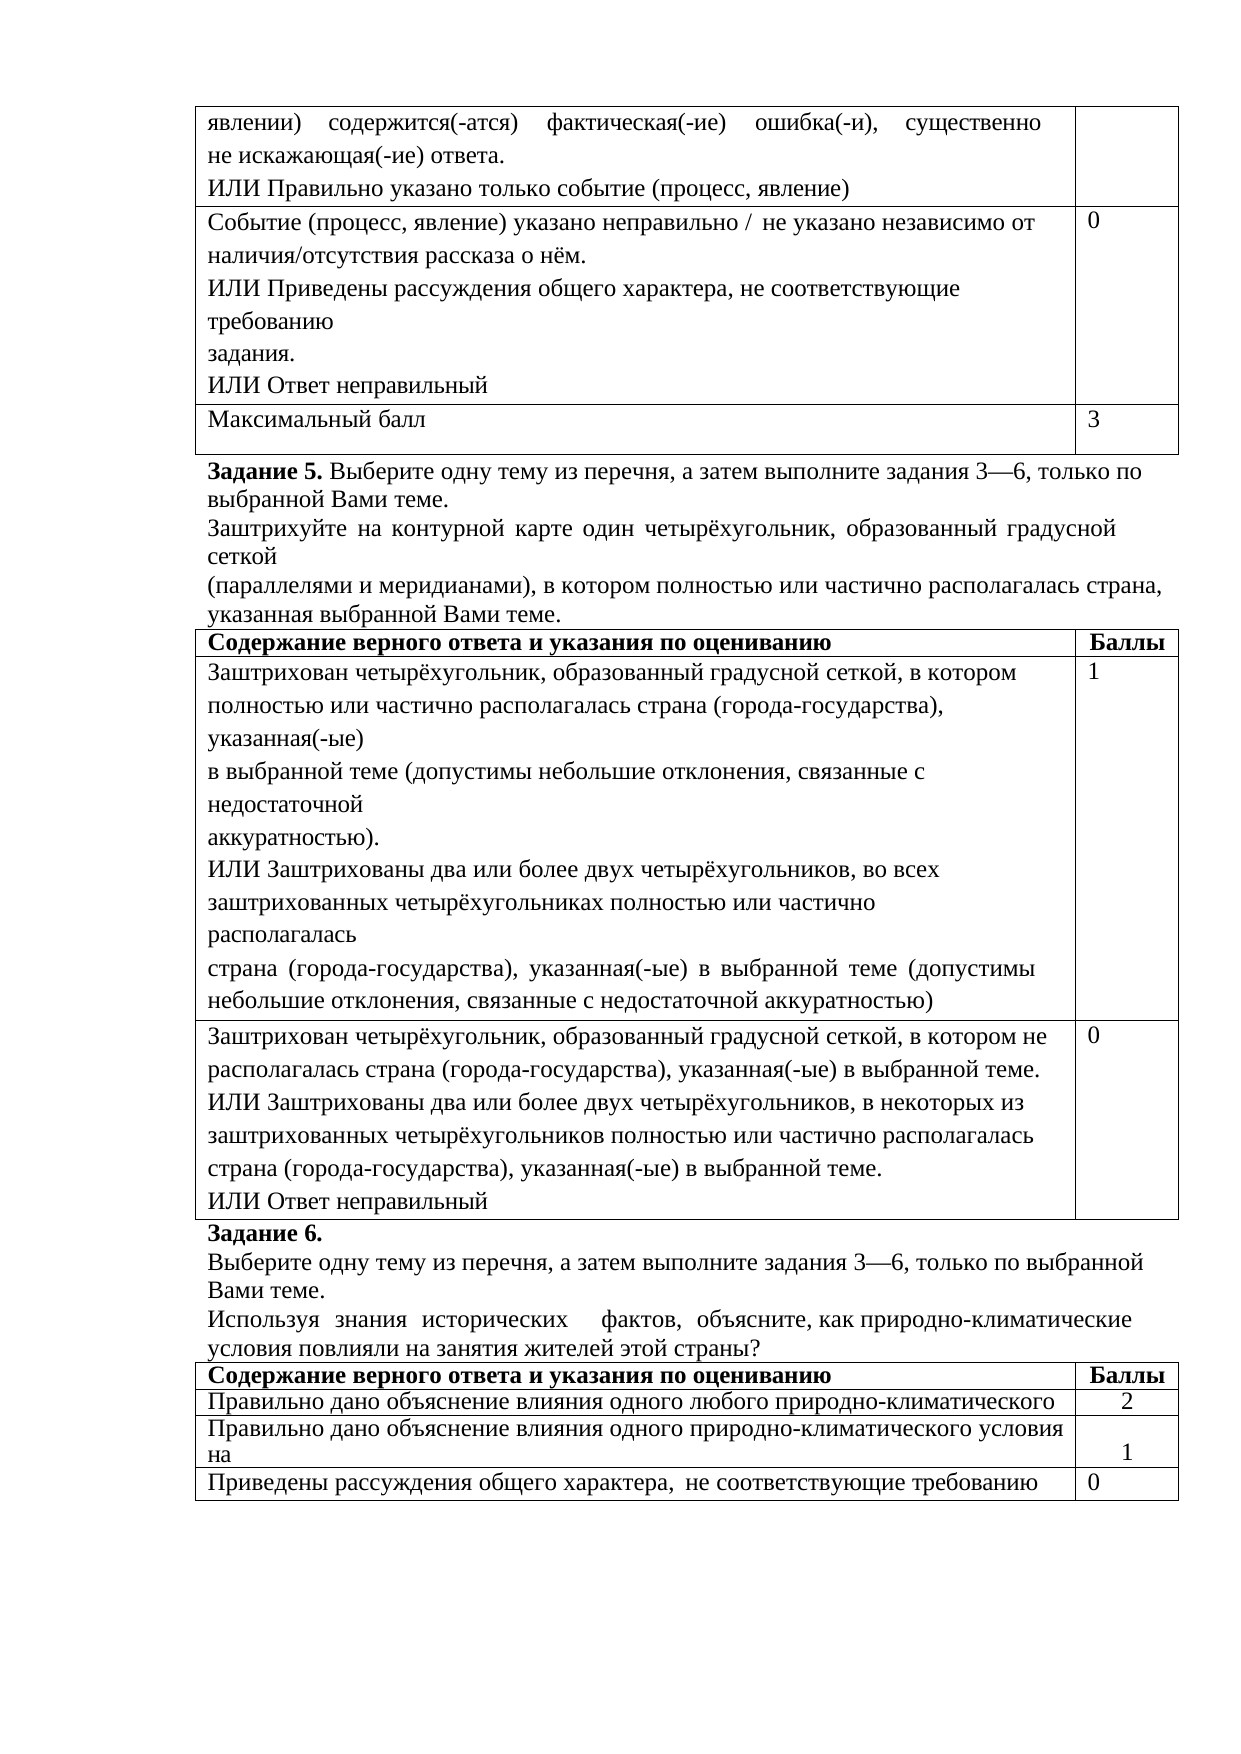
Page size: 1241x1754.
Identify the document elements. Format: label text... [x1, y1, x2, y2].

text Заштрихуйте на контурной карте один четырёхугольник, образованный градусной сеткой [207, 514, 1166, 570]
table_cell 1 [1076, 657, 1178, 1020]
text Задание 5. Выберите одну тему из перечня, а затем выполните задания 3—6, только по выбранной Вами теме. [207, 457, 1196, 513]
table_cell Максимальный балл [196, 405, 1075, 454]
text Задание 6. [207, 1219, 1196, 1247]
table_header Баллы [1076, 630, 1178, 656]
table_cell 1 [1076, 1416, 1178, 1467]
table_cell 3 [1076, 405, 1178, 454]
table_cell 2 [1076, 1390, 1178, 1415]
text Выберите одну тему из перечня, а затем выполните задания 3—6, только по выбранной Вами теме. [207, 1247, 1196, 1304]
text Используя знания исторических фактов, объясните, как природно-климатические условия повлияли на занятия жителей этой страны? [207, 1304, 1141, 1362]
table_header явлении) содержится(-атся) фактическая(-ие) ошибка(-и), существенно не искажающая(-ие) ответа. ИЛИ Правильно указано только событие (процесс, явление) [196, 107, 1075, 206]
text (параллелями и меридианами), в котором полностью или частично располагалась страна, указанная выбранной Вами теме. [207, 570, 1196, 628]
table_cell Заштрихован четырёхугольник, образованный градусной сеткой, в котором не располагалась страна (города-государства), указанная(-ые) в выбранной теме. ИЛИ Заштрихованы два или более двух четырёхугольников, в некоторых из заштрихованных четырёхугольников полностью или частично располагалась страна (города-государства), указанная(-ые) в выбранной теме. ИЛИ Ответ неправильный [196, 1021, 1075, 1218]
table_cell Правильно дано объяснение влияния одного природно-климатического условия на [196, 1416, 1075, 1467]
table_cell Приведены рассуждения общего характера, не соответствующие требованию [196, 1468, 1075, 1500]
table_cell 0 [1076, 1021, 1178, 1218]
table_cell Событие (процесс, явление) указано неправильно / не указано независимо от наличия/отсутствия рассказа о нём. ИЛИ Приведены рассуждения общего характера, не соответствующие требованию задания. ИЛИ Ответ неправильный [196, 207, 1075, 404]
table_cell 0 [1076, 207, 1178, 404]
table_header Содержание верного ответа и указания по оцениванию [196, 630, 1075, 656]
table_header Содержание верного ответа и указания по оцениванию [196, 1363, 1075, 1389]
table_cell 0 [1076, 1468, 1178, 1500]
table_cell Заштрихован четырёхугольник, образованный градусной сеткой, в котором полностью или частично располагалась страна (города-государства), указанная(-ые) в выбранной теме (допустимы небольшие отклонения, связанные с недостаточной аккуратностью). ИЛИ Заштрихованы два или более двух четырёхугольников, во всех заштрихованных четырёхугольниках полностью или частично располагалась страна (города-государства), указанная(-ые) в выбранной теме (допустимы небольшие отклонения, связанные с недостаточной аккуратностью) [196, 657, 1075, 1020]
table_header Баллы [1076, 1363, 1178, 1389]
table_header [1076, 107, 1178, 206]
table_cell Правильно дано объяснение влияния одного любого природно-климатического [196, 1390, 1075, 1415]
